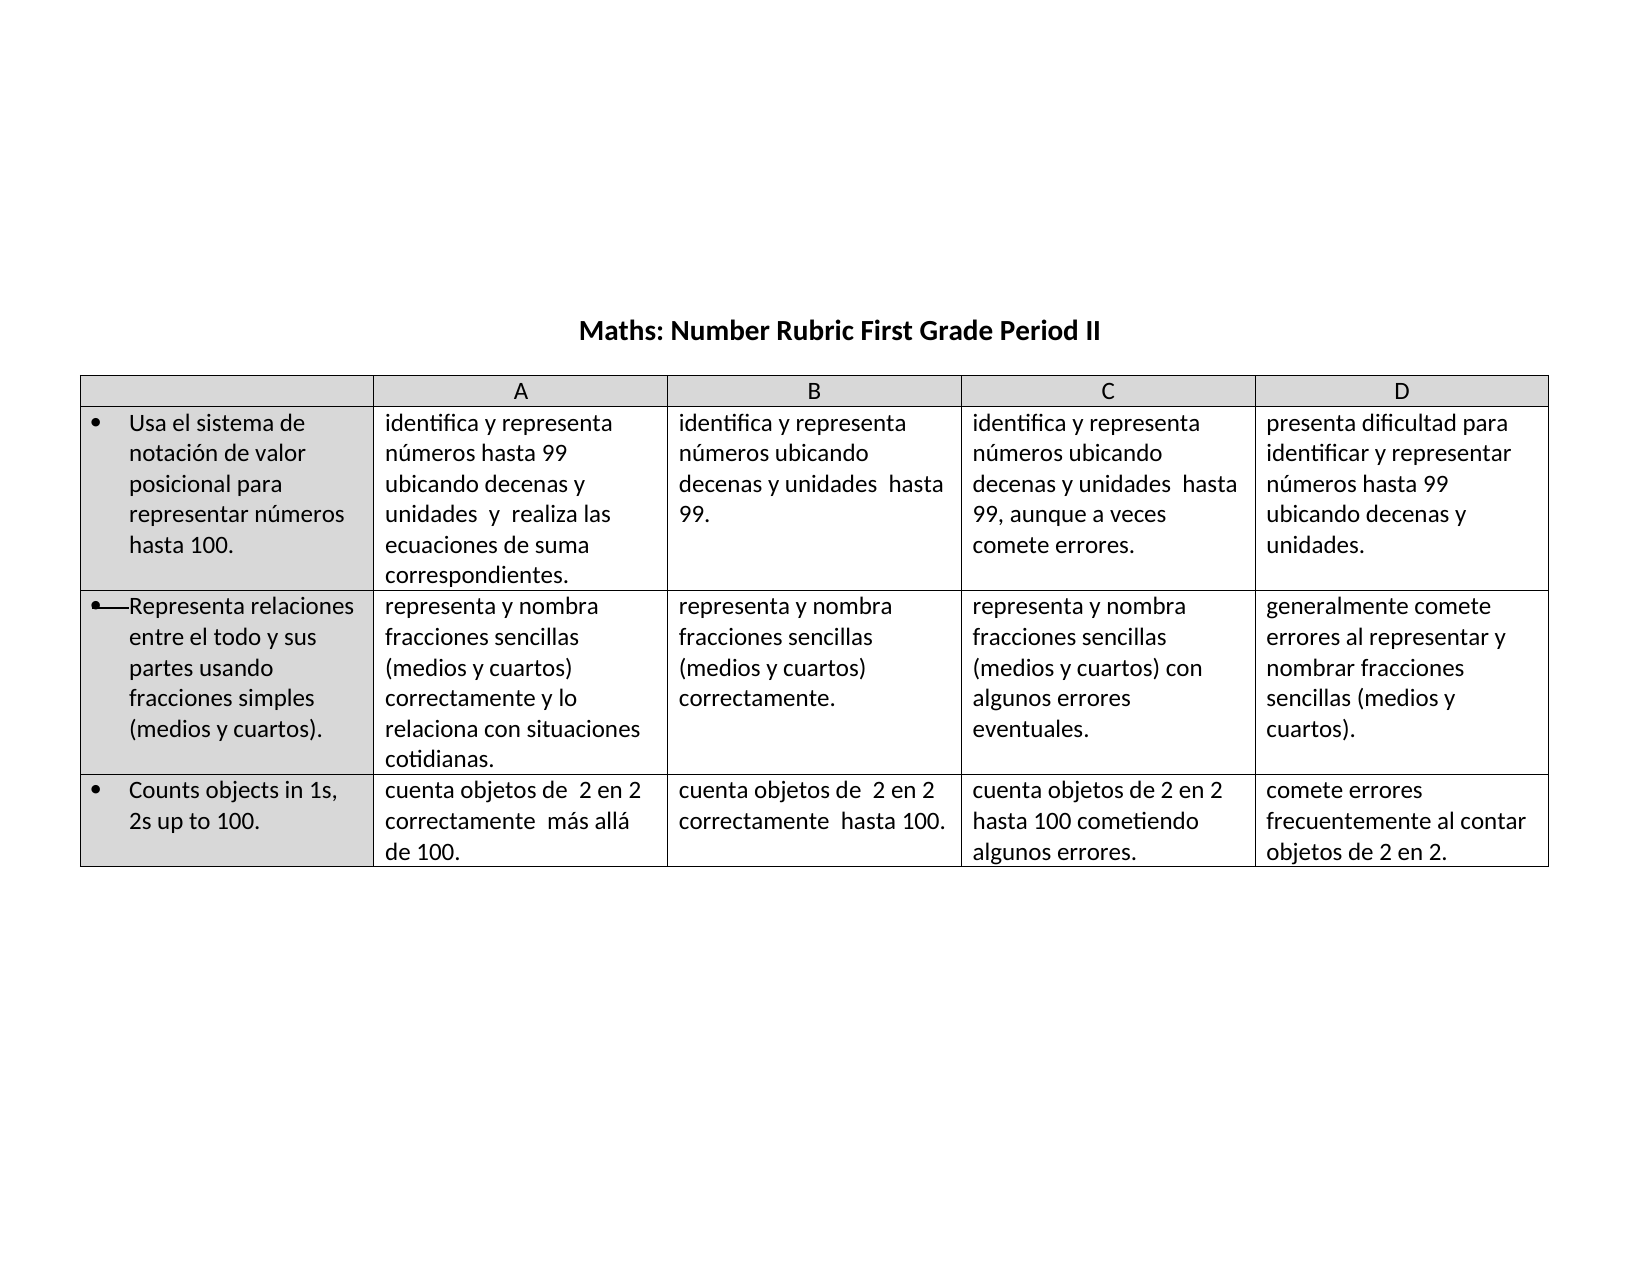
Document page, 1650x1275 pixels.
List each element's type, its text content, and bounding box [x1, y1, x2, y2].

table_cell representa y nombra fracciones sencillas (medios y cuartos) correctamente. [668, 591, 961, 774]
table_cell identifica y representa números ubicando decenas y unidades hasta 99, aunque a veces comete errores. [962, 407, 1255, 590]
table_header B [668, 376, 961, 406]
table_cell representa y nombra fracciones sencillas (medios y cuartos) correctamente y lo relaciona con situaciones cotidianas. [374, 591, 667, 774]
table_cell cuenta objetos de 2 en 2 hasta 100 cometiendo algunos errores. [962, 775, 1255, 866]
table_cell Counts objects in 1s, 2s up to 100. [81, 775, 373, 866]
table_header A [374, 376, 667, 406]
table_header D [1256, 376, 1548, 406]
table_cell Usa el sistema de notación de valor posicional para representar números hasta 100. [81, 407, 373, 590]
table_cell Representa relaciones entre el todo y sus partes usando fracciones simples (medios y cuartos). [81, 591, 373, 774]
table_cell generalmente comete errores al representar y nombrar fracciones sencillas (medios y cuartos). [1256, 591, 1548, 774]
table_header [81, 376, 373, 406]
table_cell cuenta objetos de 2 en 2 correctamente más allá de 100. [374, 775, 667, 866]
table_cell representa y nombra fracciones sencillas (medios y cuartos) con algunos errores eventuales. [962, 591, 1255, 774]
text Maths: Number Rubric First Grade Period II [148, 312, 1502, 348]
table_cell cuenta objetos de 2 en 2 correctamente hasta 100. [668, 775, 961, 866]
table_cell identifica y representa números ubicando decenas y unidades hasta 99. [668, 407, 961, 590]
table_cell identifica y representa números hasta 99 ubicando decenas y unidades y realiza las ecuaciones de suma correspondientes. [374, 407, 667, 590]
table_header C [962, 376, 1255, 406]
table_cell presenta dificultad para identificar y representar números hasta 99 ubicando decenas y unidades. [1256, 407, 1548, 590]
table_cell comete errores frecuentemente al contar objetos de 2 en 2. [1256, 775, 1548, 866]
